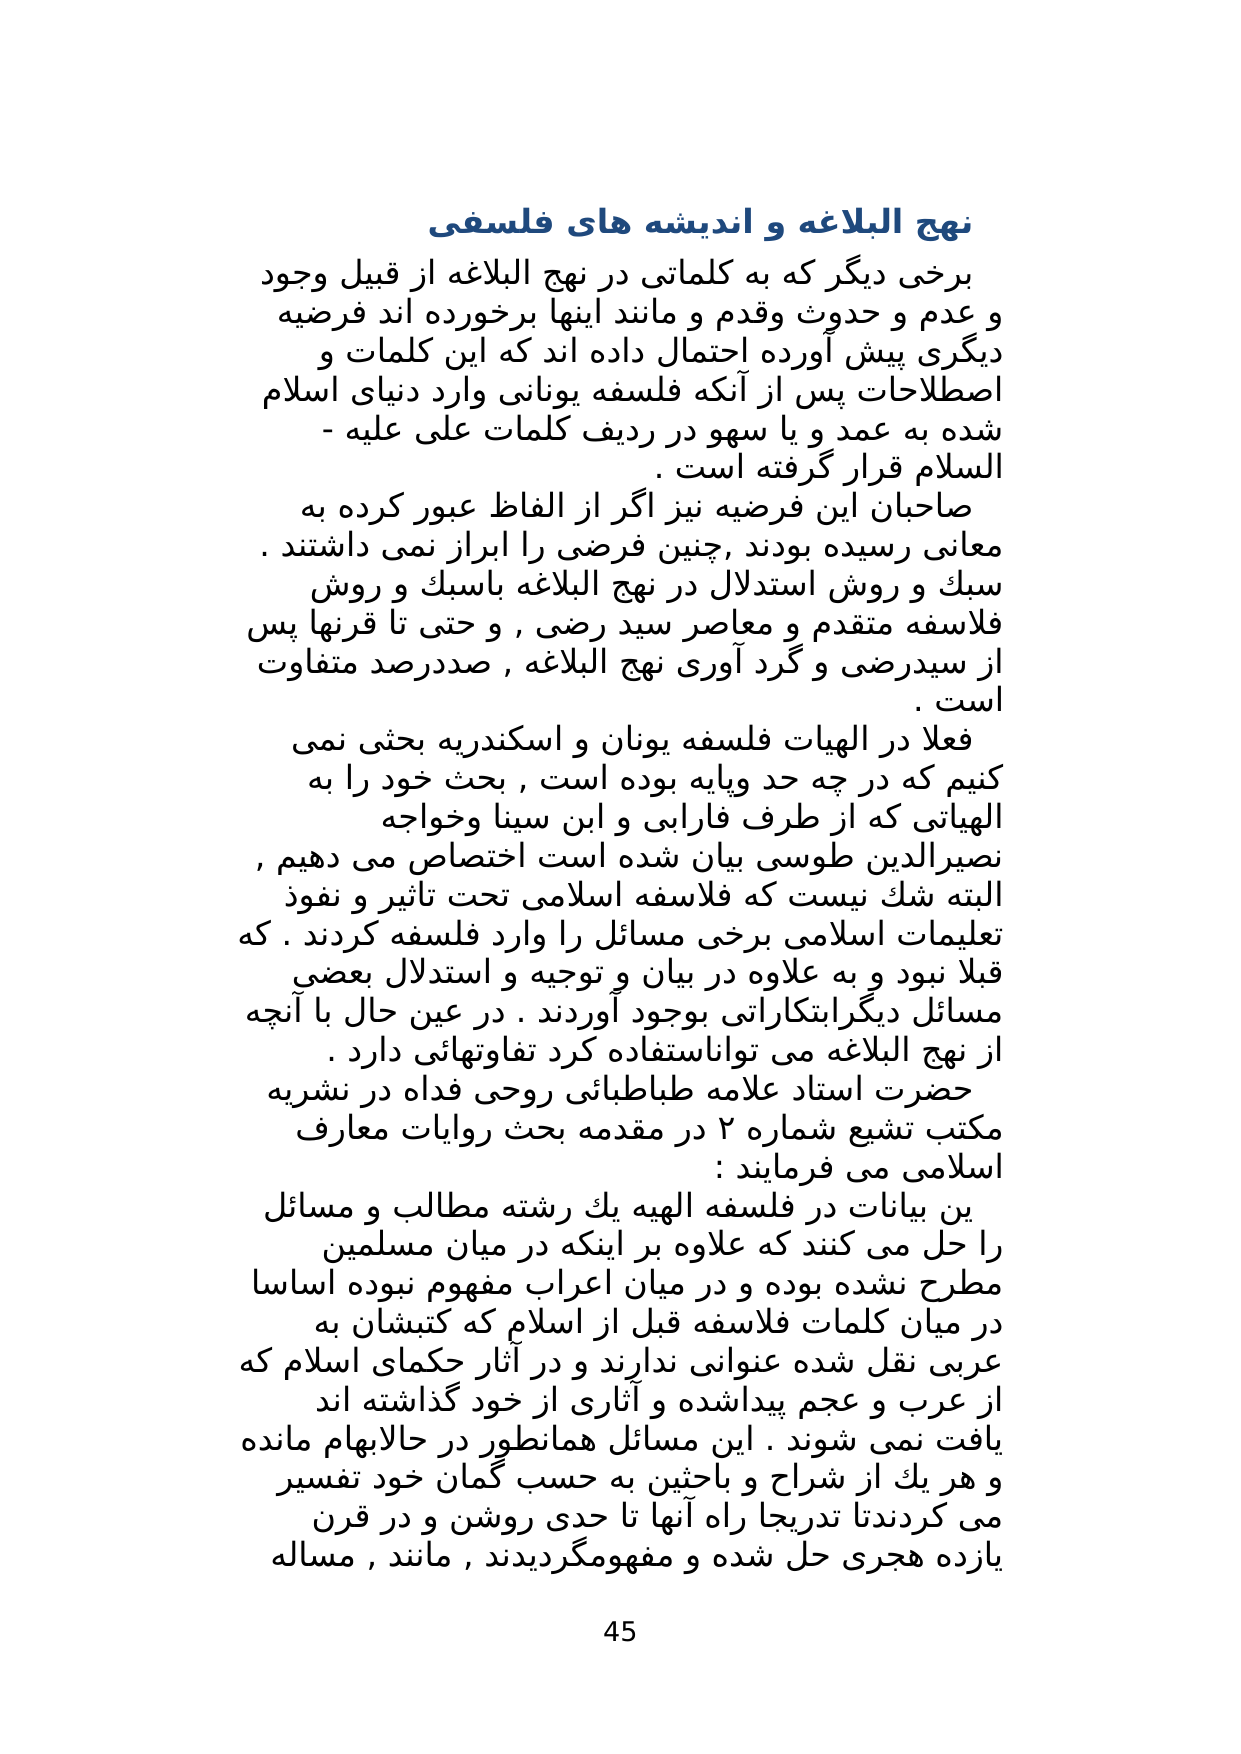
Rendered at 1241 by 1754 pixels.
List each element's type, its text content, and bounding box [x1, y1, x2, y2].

text فعلا در الهيات فلسفه يونان و اسكندريه بحثى نمى كنيم كه در چه حد وپايه بوده است , بحث خود را به الهياتى كه از طرف فارابى و ابن سينا وخواجه نصيرالدين طوسى بيان شده است اختصاص مى دهيم , البته شك نيست كه فلاسفه اسلامى تحت تاثير و نفوذ تعليمات اسلامى برخى مسائل را وارد فلسفه كردند . كه قبلا نبود و به علاوه در بيان و توجيه و استدلال بعضى مسائل ديگرابتكاراتى بوجود آوردند . در عين حال با آنچه از نهج البلاغه مى تواناستفاده كرد تفاوتهائى دارد . [236, 720, 1004, 1069]
text حضرت استاد علامه طباطبائى روحى فداه در نشريه مكتب تشيع شماره ٢ در مقدمه بحث روايات معارف اسلامى مى فرمايند : [236, 1069, 1004, 1186]
text برخى ديگر كه به كلماتى در نهج البلاغه از قبيل وجود و عدم و حدوث وقدم و مانند اينها برخورده اند فرضيه ديگرى پيش آورده احتمال داده اند كه اين كلمات و اصطلاحات پس از آنكه فلسفه يونانى وارد دنياى اسلام شده به عمد و يا سهو در رديف كلمات على عليه - السلام قرار گرفته است . [236, 253, 1004, 487]
text صاحبان اين فرضيه نيز اگر از الفاظ عبور كرده به معانى رسيده بودند ,چنين فرضى را ابراز نمى داشتند . سبك و روش استدلال در نهج البلاغه باسبك و روش فلاسفه متقدم و معاصر سيد رضى , و حتى تا قرنها پس از سيدرضى و گرد آورى نهج البلاغه , صددرصد متفاوت است . [236, 487, 1004, 720]
subtitle نهج البلاغه و انديشه هاى فلسفى [236, 202, 1004, 241]
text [236, 1186, 1004, 1574]
